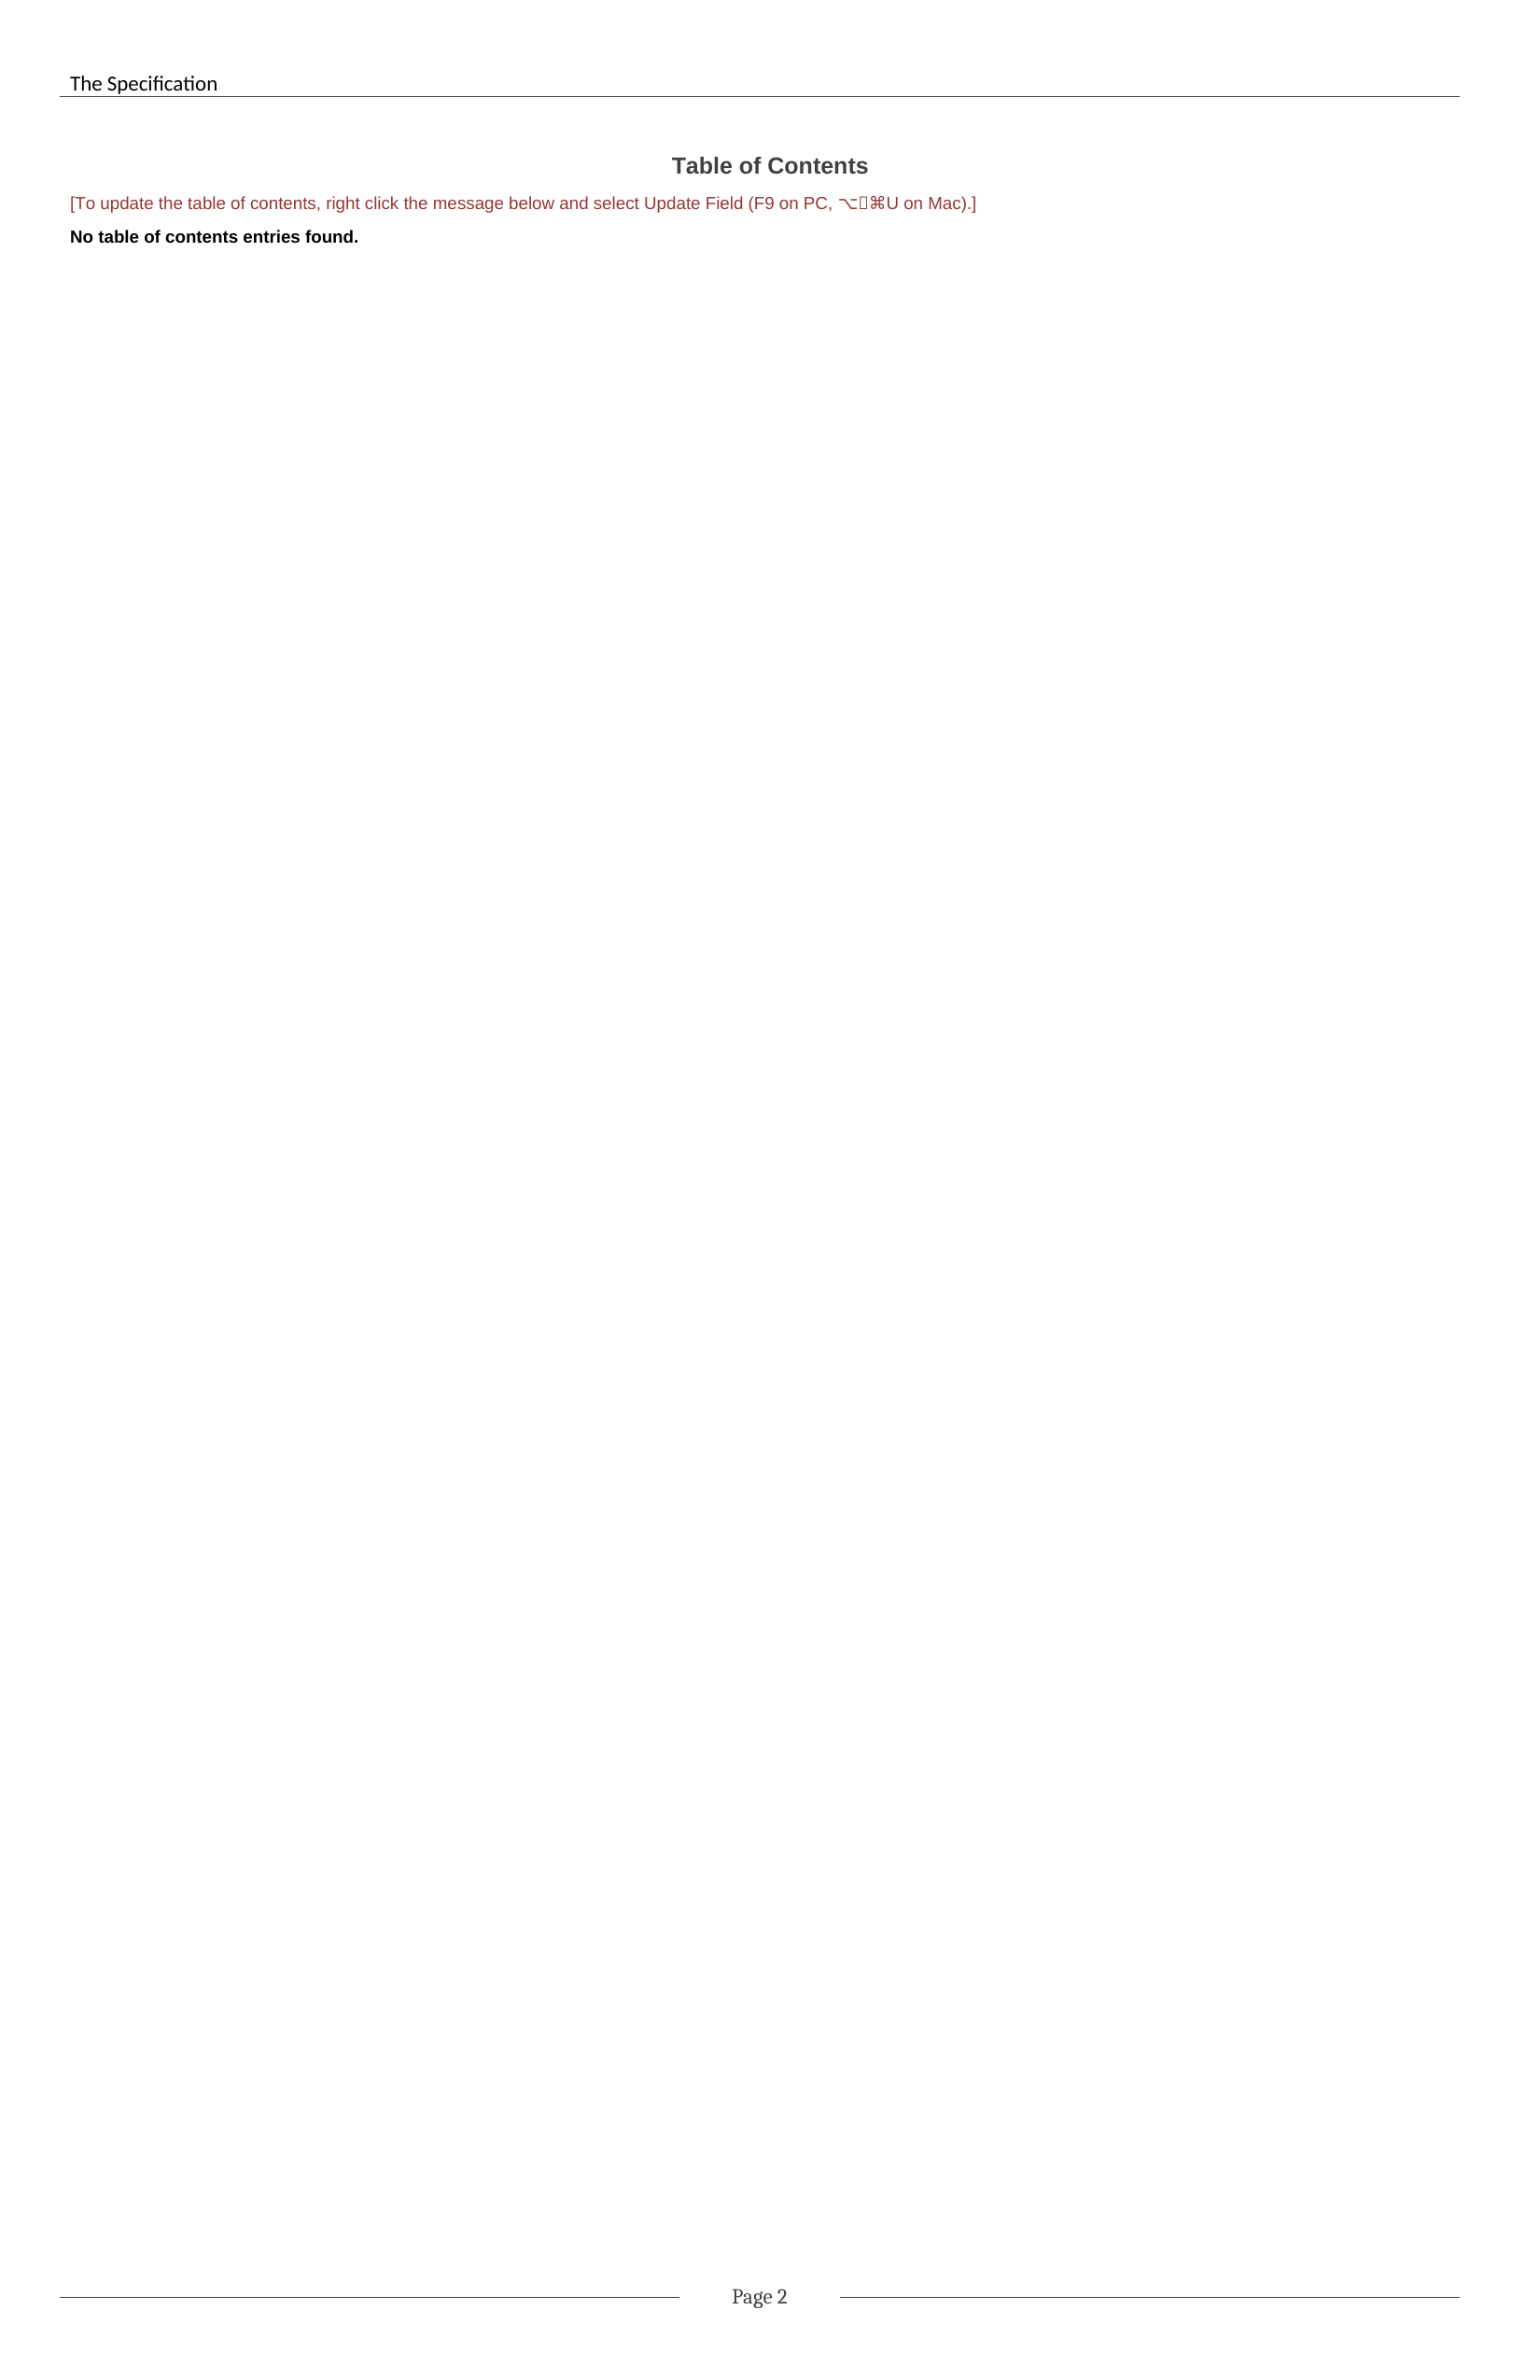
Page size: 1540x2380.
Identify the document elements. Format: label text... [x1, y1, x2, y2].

text [To update the table of contents, right click the message below and select Update Field (F9 on PC, ⌥⌘U on Mac).] [70, 190, 1470, 215]
subtitle Table of Contents [70, 152, 1470, 179]
text No table of contents entries found. [70, 226, 1470, 246]
